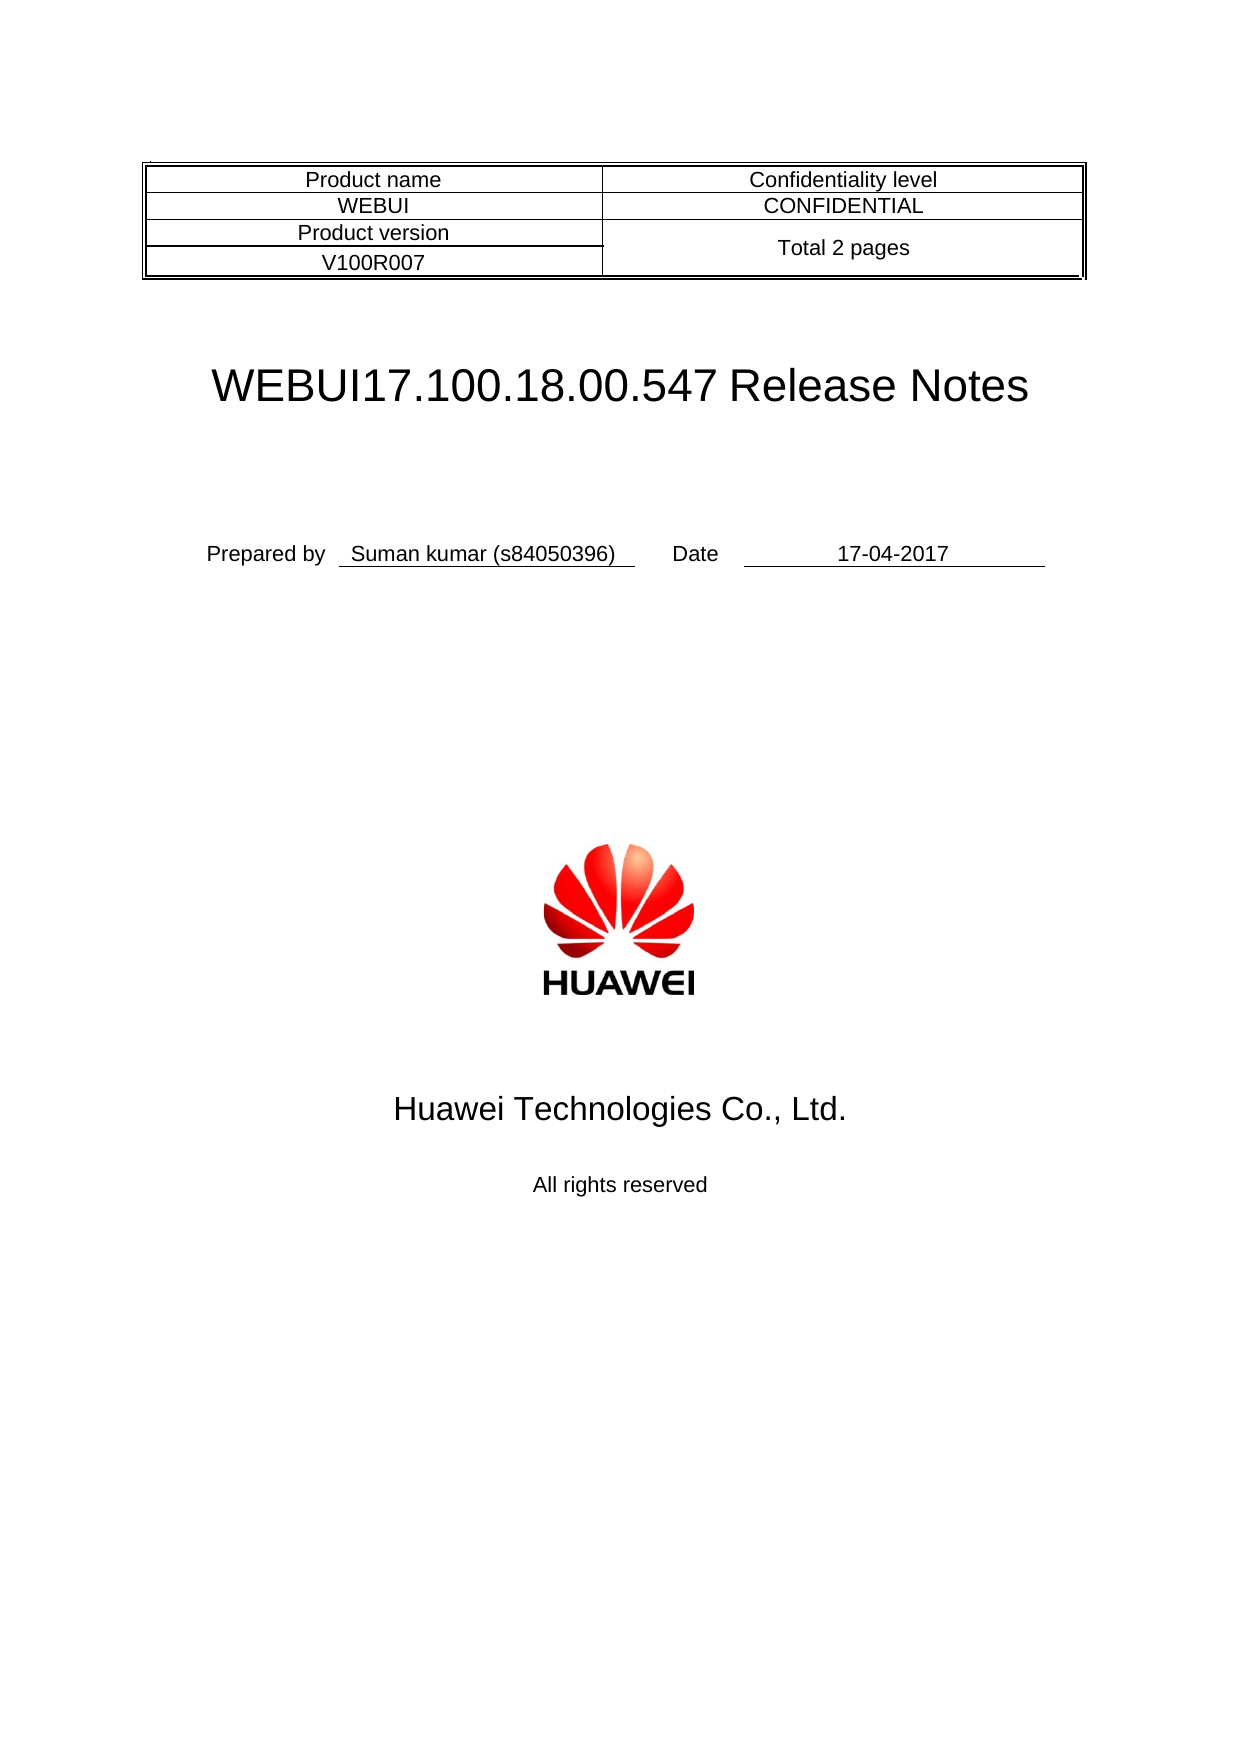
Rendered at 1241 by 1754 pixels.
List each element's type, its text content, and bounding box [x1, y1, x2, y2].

table_header Product name [147, 167, 602, 192]
picture [543, 844, 694, 995]
table_header Confidentiality level [603, 167, 1082, 192]
text WEBUI17.100.18.00.547 Release Notes [150, 359, 1090, 412]
table_cell CONFIDENTIAL [603, 193, 1082, 218]
table_header 17-04-2017 [744, 540, 1045, 566]
table_cell V100R007 [147, 247, 602, 275]
table_header Prepared by [195, 540, 339, 566]
table_cell WEBUI [147, 193, 602, 218]
text Huawei Technologies Co., Ltd. [150, 1089, 1090, 1127]
table_cell Total 2 pages [603, 220, 1082, 275]
text All rights reserved [150, 1171, 1090, 1197]
table_cell Product version [147, 220, 602, 245]
table_header Date [635, 540, 744, 566]
table_header Suman kumar (s84050396) [339, 540, 634, 566]
